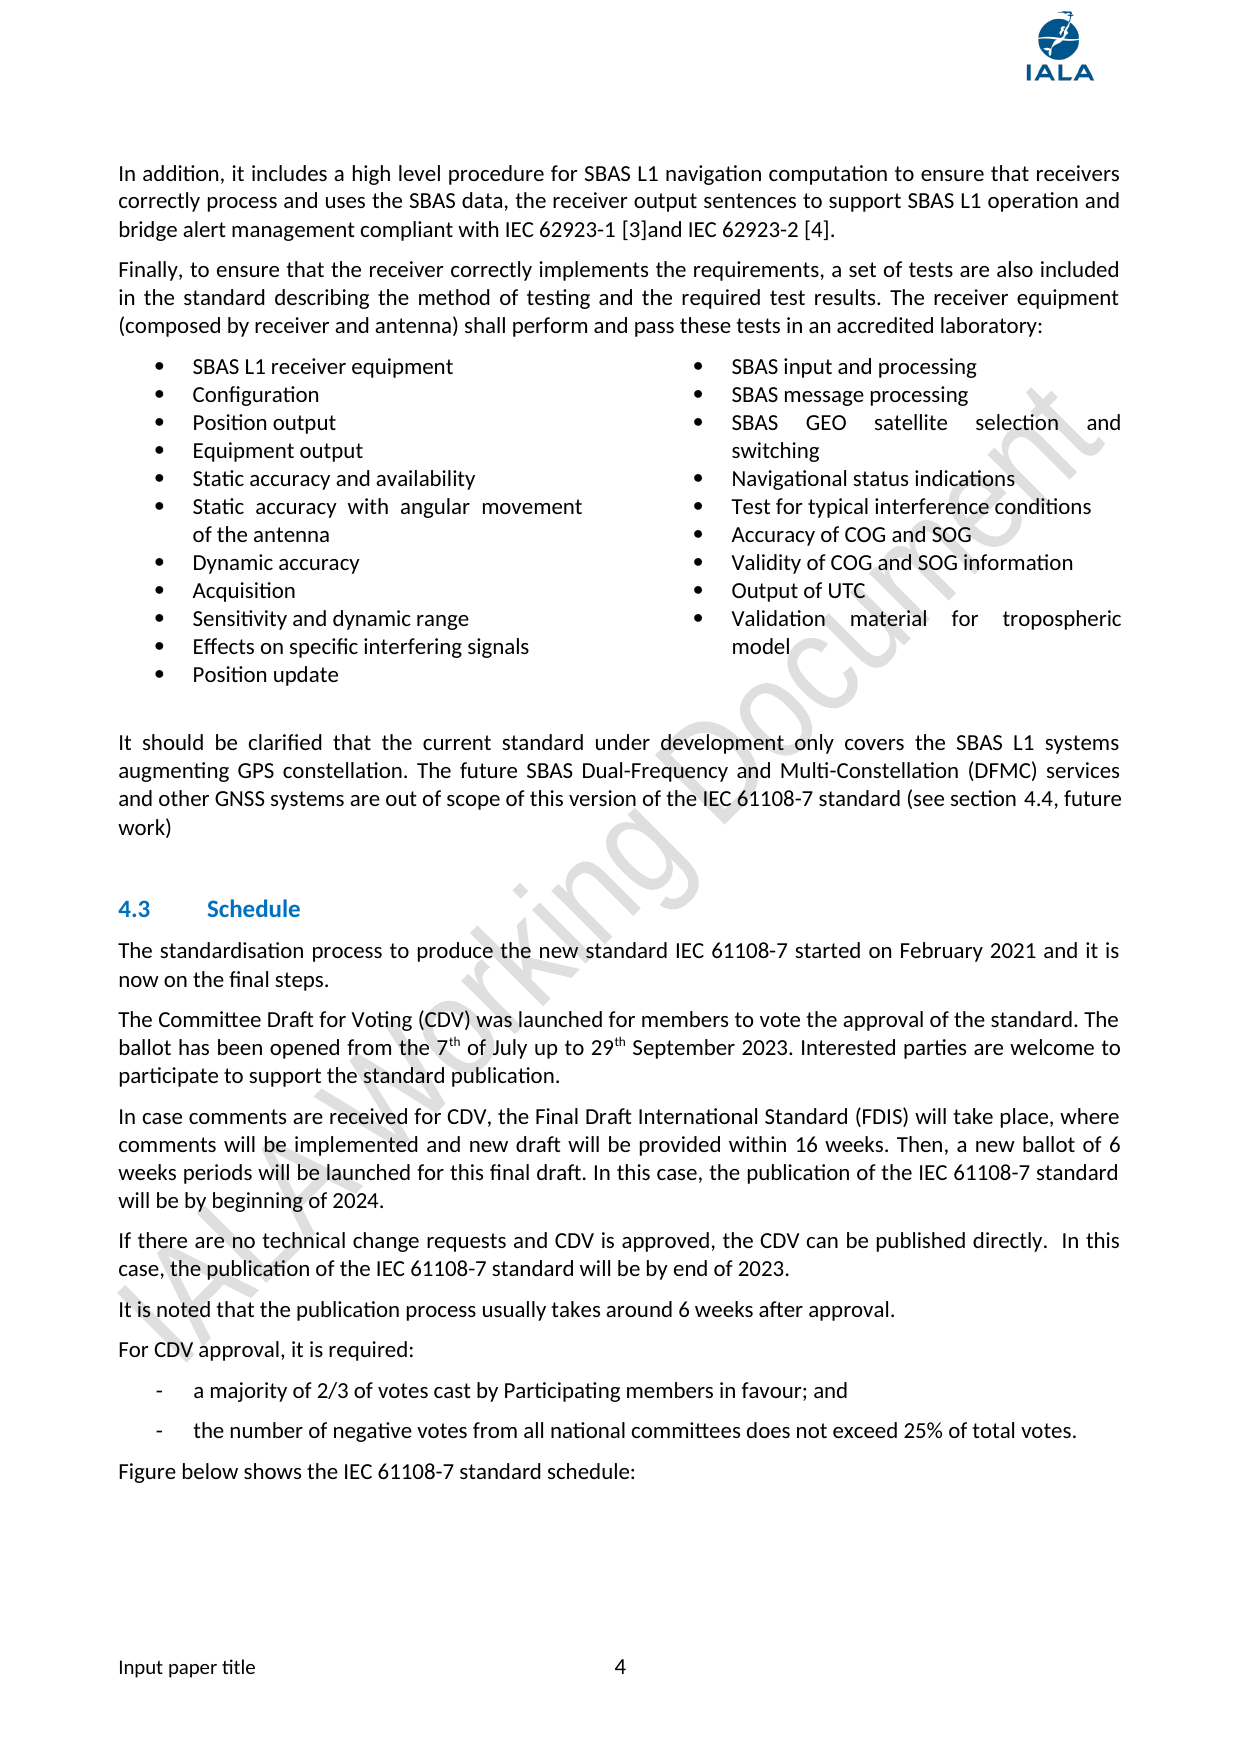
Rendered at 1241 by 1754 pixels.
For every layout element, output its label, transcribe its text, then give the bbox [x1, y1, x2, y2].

list the number of negative votes from all national committees does not exceed 25% of total votes. [156, 1416, 1122, 1444]
list Position update [155, 660, 583, 688]
text The Committee Draft for Voting (CDV) was launched for members to vote the approval of the standard. The ballot has been opened from the 7th of July up to 29th September 2023. Interested parties are welcome to participate to support the standard publication. [118, 1005, 1122, 1089]
list Accuracy of COG and SOG [694, 520, 1122, 548]
list SBAS GEO satellite selection and switching [694, 408, 1122, 464]
text Figure below shows the IEC 61108-7 standard schedule: [118, 1457, 1122, 1485]
text Finally, to ensure that the receiver correctly implements the requirements, a set of tests are also included in the standard describing the method of testing and the required test results. The receiver equipment (composed by receiver and antenna) shall perform and pass these tests in an accredited laboratory: [118, 255, 1122, 339]
text In addition, it includes a high level procedure for SBAS L1 navigation computation to ensure that receivers correctly process and uses the SBAS data, the receiver output sentences to support SBAS L1 operation and bridge alert management compliant with IEC 62923-1 [3]and IEC 62923-2 [4]. [118, 159, 1122, 243]
text In case comments are received for CDV, the Final Draft International Standard (FDIS) will take place, where comments will be implemented and new draft will be provided within 16 weeks. Then, a new ballot of 6 weeks periods will be launched for this final draft. In this case, the publication of the IEC 61108-7 standard will be by beginning of 2024. [118, 1102, 1122, 1214]
list Output of UTC [694, 576, 1122, 604]
list Test for typical interference conditions [694, 492, 1122, 520]
text It is noted that the publication process usually takes around 6 weeks after approval. [118, 1295, 1122, 1323]
list Navigational status indications [694, 464, 1122, 492]
list a majority of 2/3 of votes cast by Participating members in favour; and [156, 1376, 1122, 1404]
list Effects on specific interfering signals [155, 632, 583, 660]
text It should be clarified that the current standard under development only covers the SBAS L1 systems augmenting GPS constellation. The future SBAS Dual-Frequency and Multi-Constellation (DFMC) services and other GNSS systems are out of scope of this version of the IEC 61108-7 standard (see section 4.4, future work) [118, 728, 1122, 841]
list SBAS input and processing [694, 352, 1122, 380]
list Position output [155, 408, 583, 436]
list Static accuracy with angular movement of the antenna [155, 492, 583, 548]
list Equipment output [155, 436, 583, 464]
list Configuration [155, 380, 583, 408]
text For CDV approval, it is required: [118, 1335, 1122, 1363]
list SBAS L1 receiver equipment [155, 352, 583, 380]
list Validation material for tropospheric model [694, 604, 1122, 660]
list Static accuracy and availability [155, 464, 583, 492]
picture [1011, 3, 1106, 96]
list Validity of COG and SOG information [694, 548, 1122, 576]
subtitle Schedule [118, 894, 1122, 924]
text If there are no technical change requests and CDV is approved, the CDV can be published directly. In this case, the publication of the IEC 61108-7 standard will be by end of 2023. [118, 1226, 1122, 1282]
list Acquisition [155, 576, 583, 604]
list Sensitivity and dynamic range [155, 604, 583, 632]
list Dynamic accuracy [155, 548, 583, 576]
list SBAS message processing [694, 380, 1122, 408]
text The standardisation process to produce the new standard IEC 61108-7 started on February 2021 and it is now on the final steps. [118, 937, 1122, 993]
